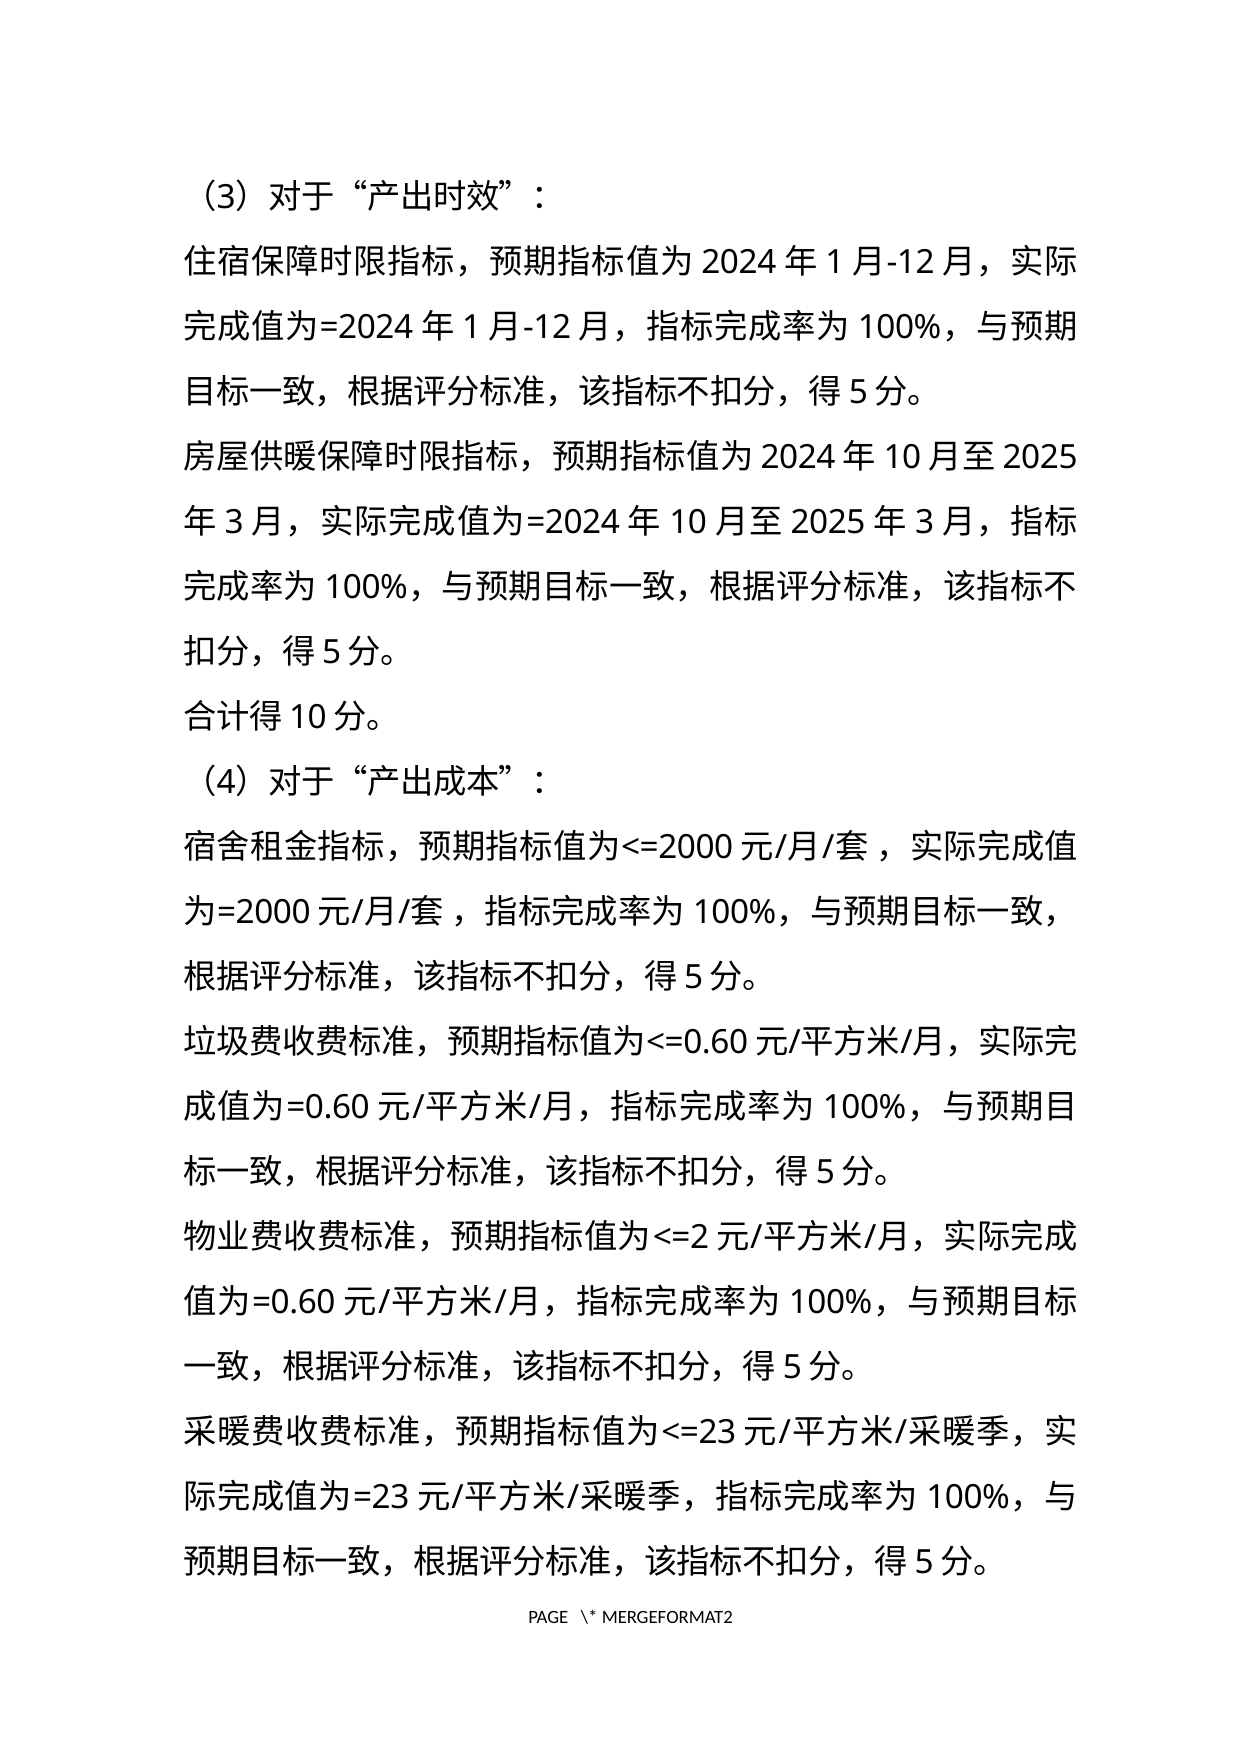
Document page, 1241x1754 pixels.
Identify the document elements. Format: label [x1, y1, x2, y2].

text [183, 162, 1078, 1592]
